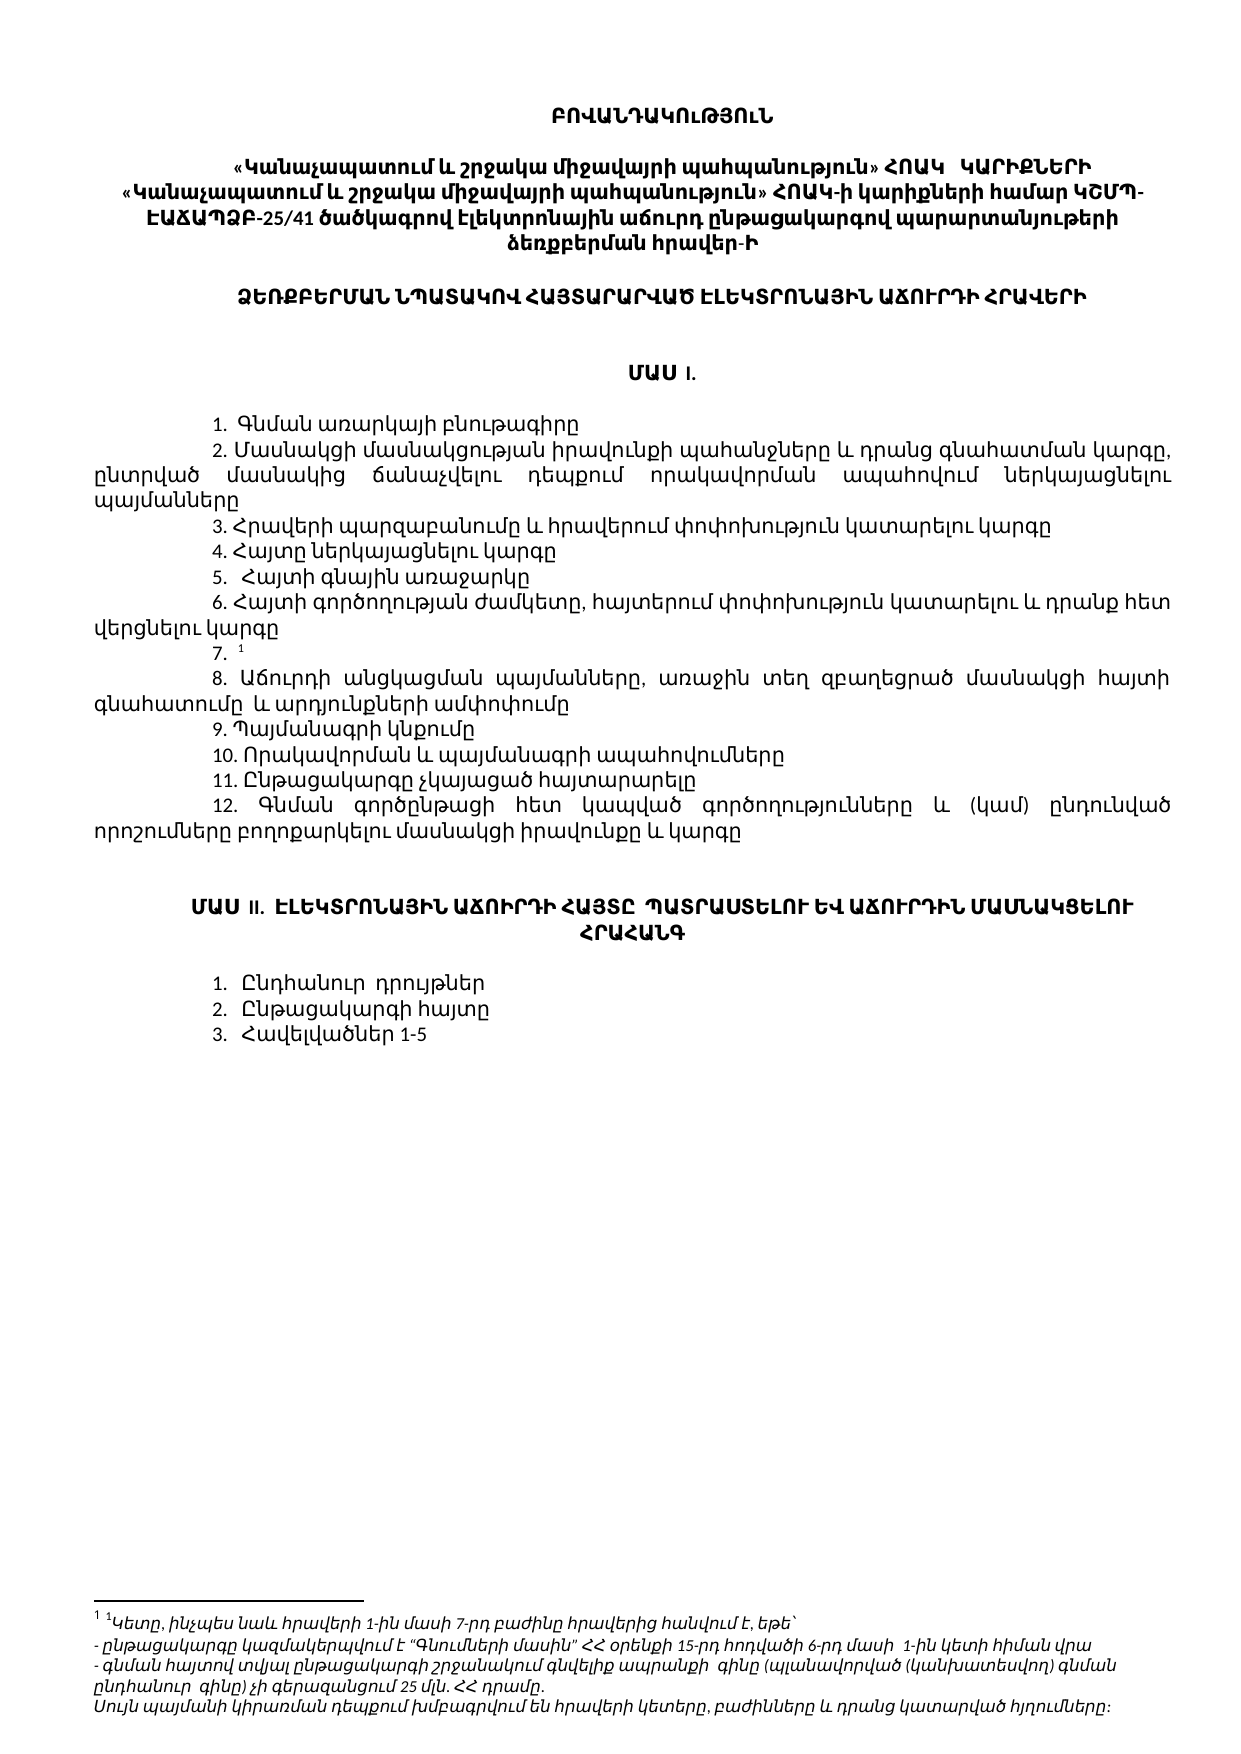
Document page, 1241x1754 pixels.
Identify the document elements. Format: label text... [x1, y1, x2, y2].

text 11. Ընթացակարգը չկայացած հայտարարելը [94, 767, 1171, 793]
text 9. Պայմանագրի կնքումը [94, 716, 1171, 742]
text 5. Հայտի գնային առաջարկը [94, 564, 1171, 589]
text ՄԱՍ I. [94, 361, 1171, 386]
text 6. Հայտի գործողության ժամկետը, հայտերում փոփոխություն կատարելու և դրանք հետ վերցնելու կարգը [94, 589, 1171, 640]
text 2. Մասնակցի մասնակցության իրավունքի պահանջները և դրանց գնահատման կարգը, ընտրված մասնակից ճանաչվելու դեպքում որակավորման ապահովում ներկայացնելու պայմանները [94, 437, 1171, 513]
text ԲՈՎԱՆԴԱԿՈւԹՅՈւՆ [94, 103, 1171, 128]
text 3. Հավելվածներ 1-5 [94, 1021, 1171, 1047]
text 12. Գնման գործընթացի հետ կապված գործողությունները և (կամ) ընդունված որոշումները բողոքարկելու մասնակցի իրավունքը և կարգը [94, 793, 1171, 843]
text 4. Հայտը ներկայացնելու կարգը [94, 538, 1171, 564]
text 10. Որակավորման և պայմանագրի ապահովումները [94, 742, 1171, 767]
text 3. Հրավերի պարզաբանումը և հրավերում փոփոխություն կատարելու կարգը [94, 513, 1171, 538]
text 2. Ընթացակարգի հայտը [94, 996, 1171, 1021]
text 1. Ընդհանուր դրույթներ [94, 971, 1171, 996]
text ՄԱՍ II. ԷԼԵԿՏՐՈՆԱՅԻՆ ԱՃՈԻՐԴԻ ՀԱՅՏԸ ՊԱՏՐԱՍՏԵԼՈՒ ԵՎ ԱՃՈՒՐԴԻՆ ՄԱՍՆԱԿՑԵԼՈՒ ՀՐԱՀԱՆԳ [94, 894, 1171, 945]
text 7. 1 [94, 640, 1171, 666]
text 1. Գնման առարկայի բնութագիրը [94, 411, 1171, 437]
text «Կանաչապատում և շրջակա միջավայրի պահպանություն» ՀՈԱԿ ԿԱՐԻՔՆԵՐԻ «Կանաչապատում և շրջակա միջավայրի պահպանություն» ՀՈԱԿ-ի կարիքների համար ԿՇՄՊ-ԷԱՃԱՊՁԲ-25/41 ծածկագրով էլեկտրոնային աճուրդ ընթացակարգով պարարտանյութերի ձեռքբերման հրավեր-Ի [94, 154, 1171, 256]
text 8. Աճուրդի անցկացման պայմանները, առաջին տեղ զբաղեցրած մասնակցի հայտի գնահատումը և արդյունքների ամփոփումը [94, 666, 1171, 716]
text ՁԵՌՔԲԵՐՄԱՆ ՆՊԱՏԱԿՈՎ ՀԱՅՏԱՐԱՐՎԱԾ ԷԼԵԿՏՐՈՆԱՅԻՆ ԱՃՈՒՐԴԻ ՀՐԱՎԵՐԻ [94, 284, 1171, 310]
